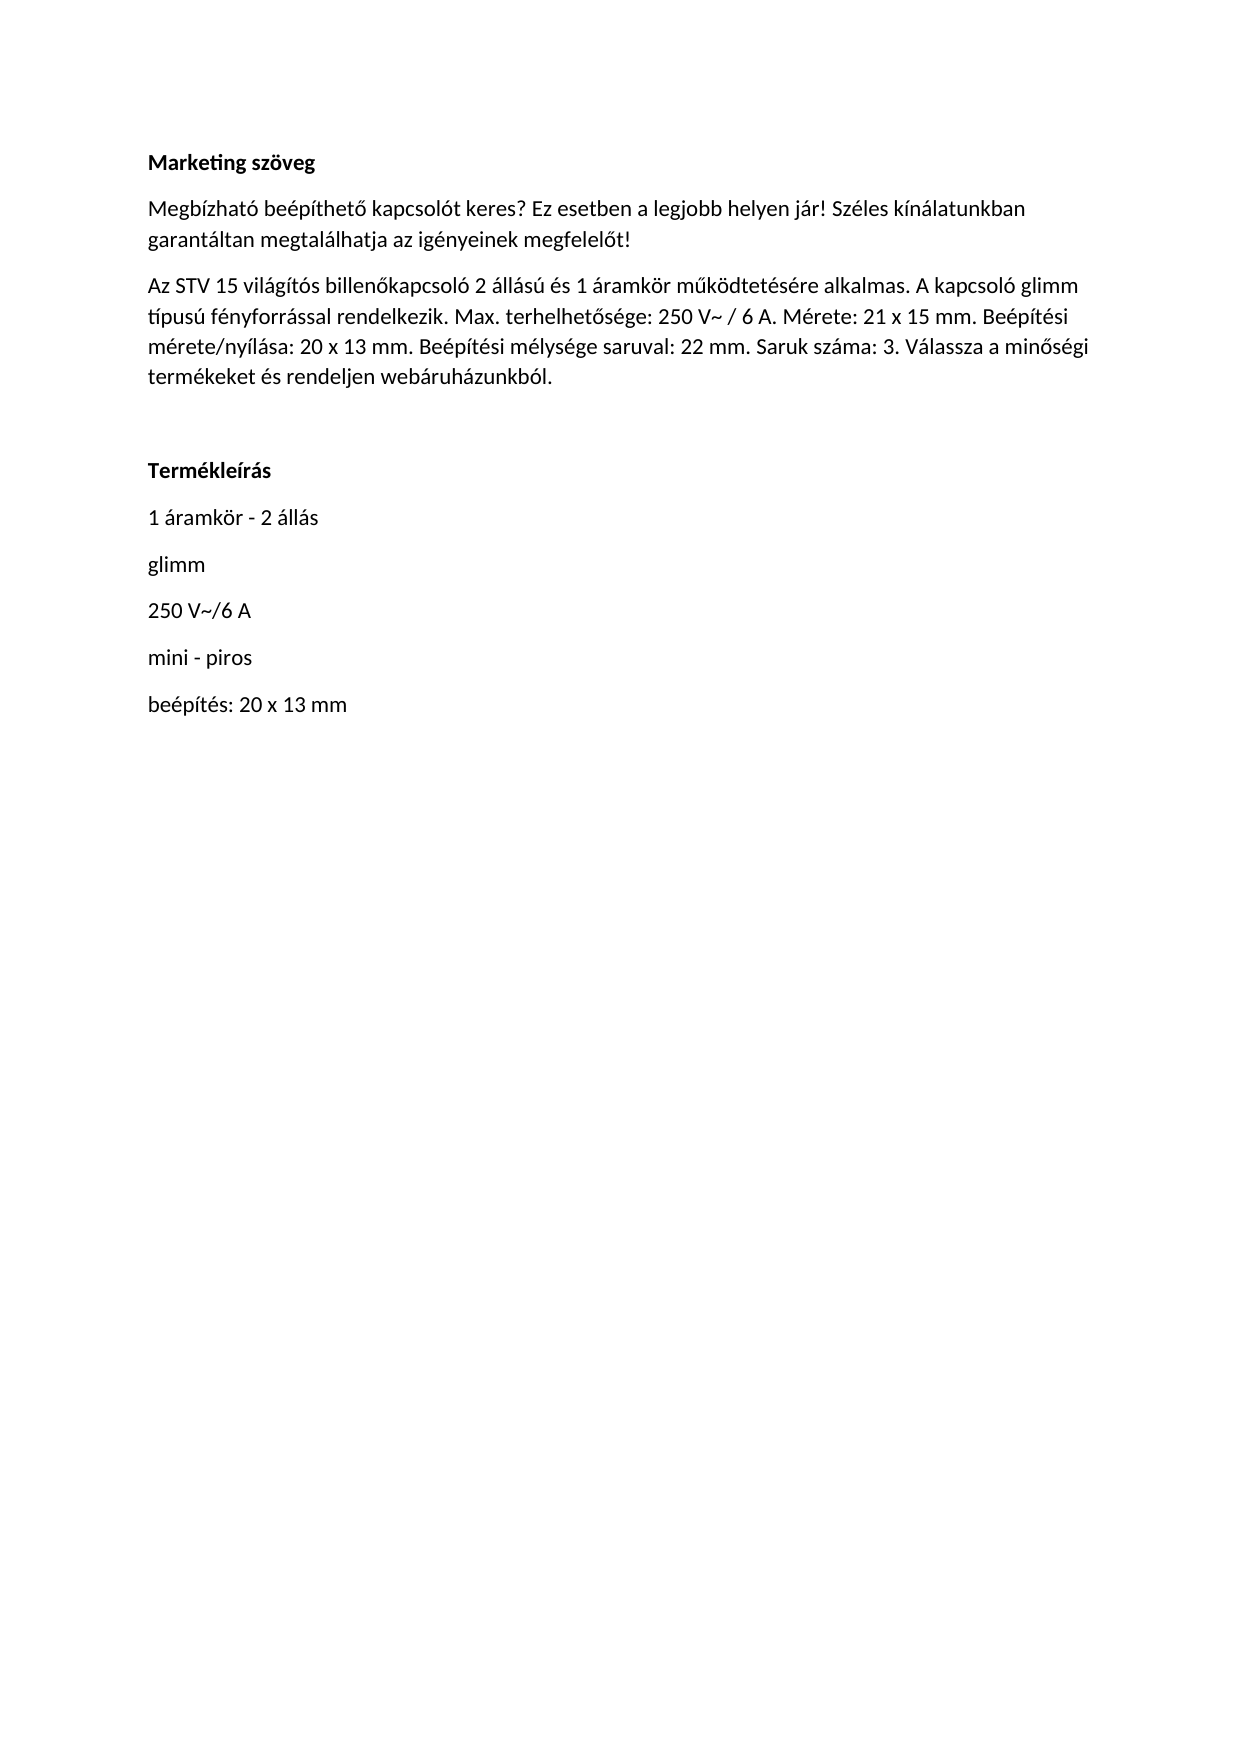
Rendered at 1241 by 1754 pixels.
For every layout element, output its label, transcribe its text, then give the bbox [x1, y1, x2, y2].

text 1 áramkör - 2 állás [148, 503, 1093, 531]
text beépítés: 20 x 13 mm [148, 690, 1093, 718]
text Marketing szöveg [148, 148, 1093, 176]
text Megbízható beépíthető kapcsolót keres? Ez esetben a legjobb helyen jár! Széles kínálatunkban garantáltan megtalálhatja az igényeinek megfelelőt! [148, 194, 1093, 253]
text mini - piros [148, 643, 1093, 671]
text glimm [148, 550, 1093, 578]
text Termékleírás [148, 456, 1093, 484]
text 250 V~/6 A [148, 597, 1093, 624]
text Az STV 15 világítós billenőkapcsoló 2 állású és 1 áramkör működtetésére alkalmas. A kapcsoló glimm típusú fényforrással rendelkezik. Max. terhelhetősége: 250 V~ / 6 A. Mérete: 21 x 15 mm. Beépítési mérete/nyílása: 20 x 13 mm. Beépítési mélysége saruval: 22 mm. Saruk száma: 3. Válassza a minőségi termékeket és rendeljen webáruházunkból. [148, 272, 1093, 390]
